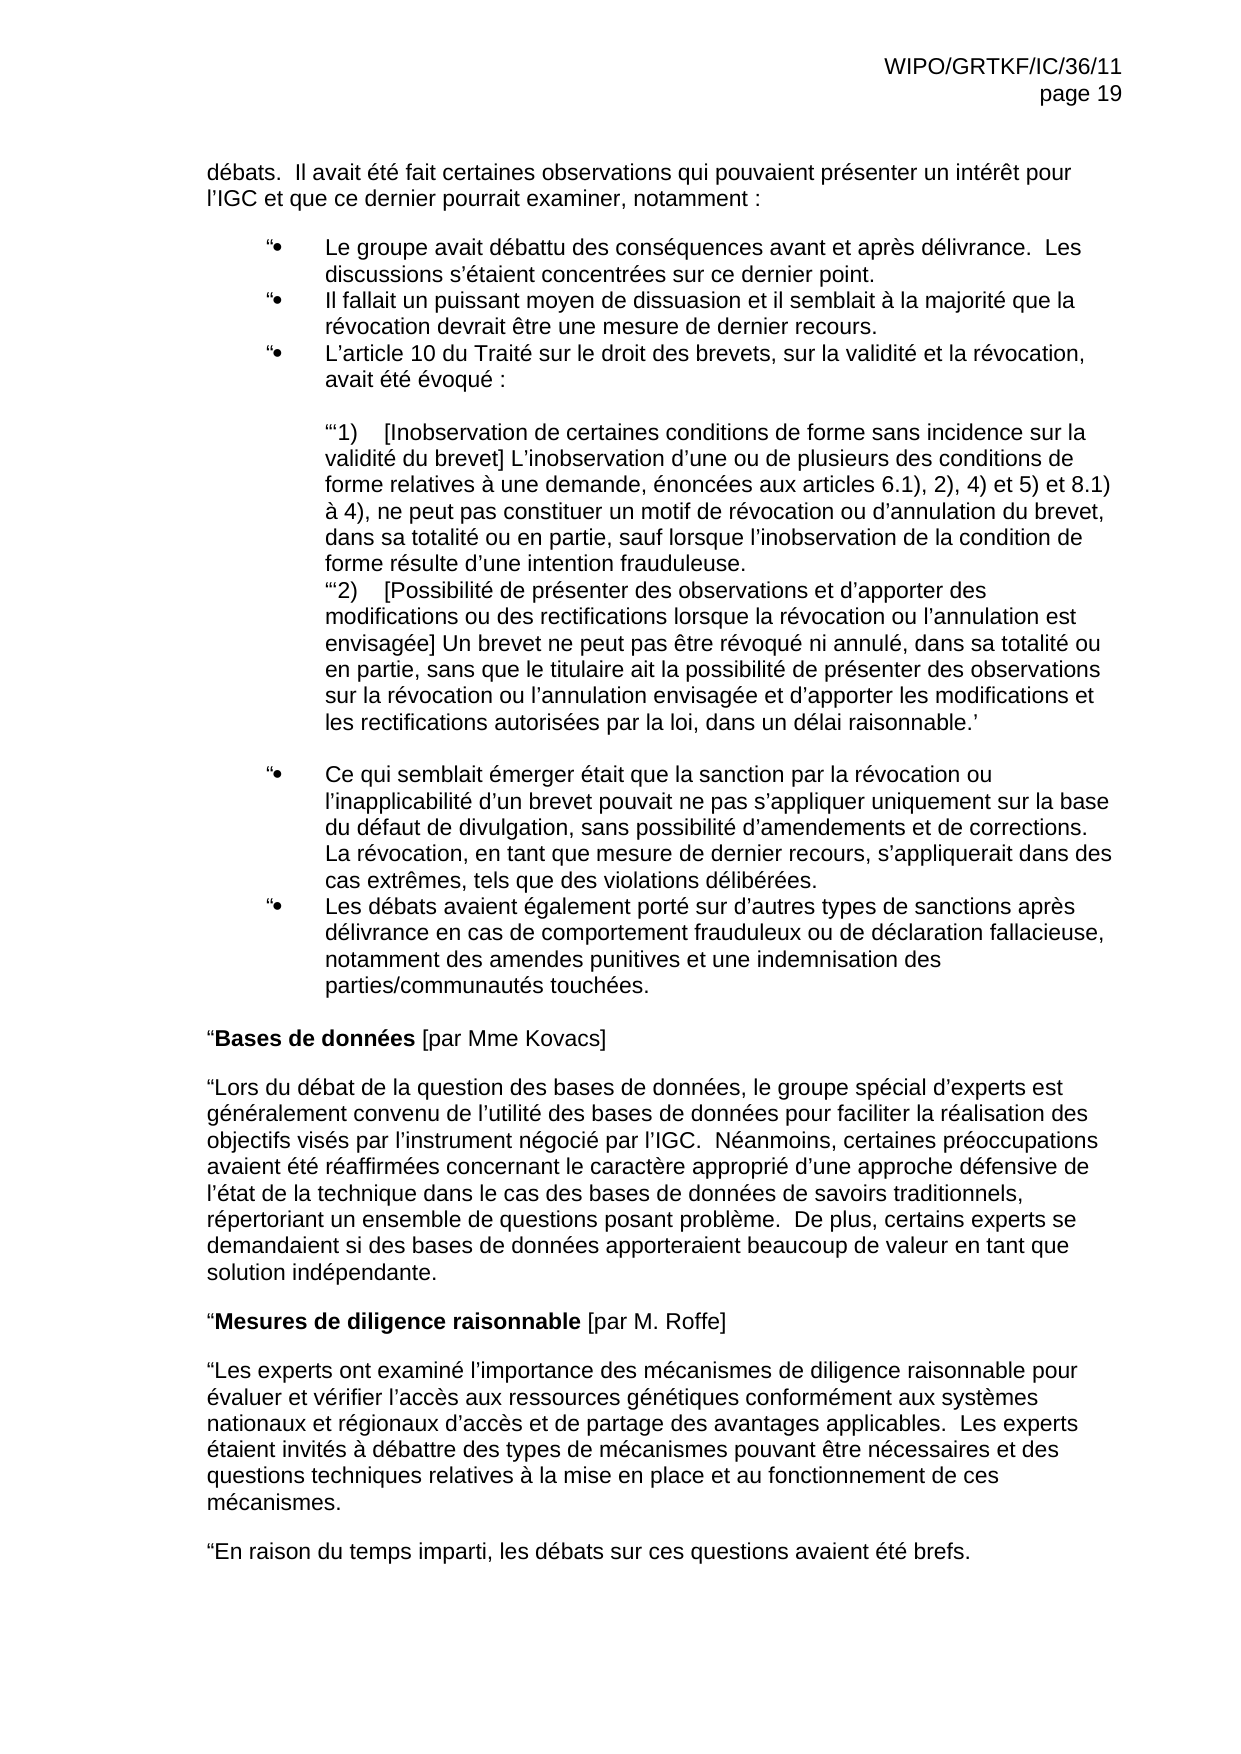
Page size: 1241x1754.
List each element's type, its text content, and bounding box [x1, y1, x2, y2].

text “ L’article 10 du Traité sur le droit des brevets, sur la validité et la révocation, avait été évoqué : [266, 339, 1122, 392]
text “ Ce qui semblait émerger était que la sanction par la révocation ou l’inapplicabilité d’un brevet pouvait ne pas s’appliquer uniquement sur la base du défaut de divulgation, sans possibilité d’amendements et de corrections. La révocation, en tant que mesure de dernier recours, s’appliquerait dans des cas extrêmes, tels que des violations délibérées. [266, 761, 1122, 893]
text “ Il fallait un puissant moyen de dissuasion et il semblait à la majorité que la révocation devrait être une mesure de dernier recours. [266, 287, 1122, 339]
list “En raison du temps imparti, les débats sur ces questions avaient été brefs. [207, 1538, 1122, 1564]
text “ Les débats avaient également porté sur d’autres types de sanctions après délivrance en cas de comportement frauduleux ou de déclaration fallacieuse, notamment des amendes punitives et une indemnisation des parties/communautés touchées. [266, 893, 1122, 998]
list “Mesures de diligence raisonnable [par M. Roffe] [207, 1308, 1122, 1334]
text “‘1) [Inobservation de certaines conditions de forme sans incidence sur la validité du brevet] L’inobservation d’une ou de plusieurs des conditions de forme relatives à une demande, énoncées aux articles 6.1), 2), 4) et 5) et 8.1) à 4), ne peut pas constituer un motif de révocation ou d’annulation du brevet, dans sa totalité ou en partie, sauf lorsque l’inobservation de la condition de forme résulte d’une intention frauduleuse. [325, 419, 1122, 577]
list “Lors du débat de la question des bases de données, le groupe spécial d’experts est généralement convenu de l’utilité des bases de données pour faciliter la réalisation des objectifs visés par l’instrument négocié par l’IGC. Néanmoins, certaines préoccupations avaient été réaffirmées concernant le caractère approprié d’une approche défensive de l’état de la technique dans le cas des bases de données de savoirs traditionnels, répertoriant un ensemble de questions posant problème. De plus, certains experts se demandaient si des bases de données apporteraient beaucoup de valeur en tant que solution indépendante. [207, 1074, 1122, 1285]
list “Les experts ont examiné l’importance des mécanismes de diligence raisonnable pour évaluer et vérifier l’accès aux ressources génétiques conformément aux systèmes nationaux et régionaux d’accès et de partage des avantages applicables. Les experts étaient invités à débattre des types de mécanismes pouvant être nécessaires et des questions techniques relatives à la mise en place et au fonctionnement de ces mécanismes. [207, 1357, 1122, 1515]
text “‘2) [Possibilité de présenter des observations et d’apporter des modifications ou des rectifications lorsque la révocation ou l’annulation est envisagée] Un brevet ne peut pas être révoqué ni annulé, dans sa totalité ou en partie, sans que le titulaire ait la possibilité de présenter des observations sur la révocation ou l’annulation envisagée et d’apporter les modifications et les rectifications autorisées par la loi, dans un délai raisonnable.’ [325, 577, 1122, 735]
list “Bases de données [par Mme Kovacs] [207, 1025, 1122, 1051]
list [207, 158, 1122, 211]
text “ Le groupe avait débattu des conséquences avant et après délivrance. Les discussions s’étaient concentrées sur ce dernier point. [266, 234, 1122, 287]
